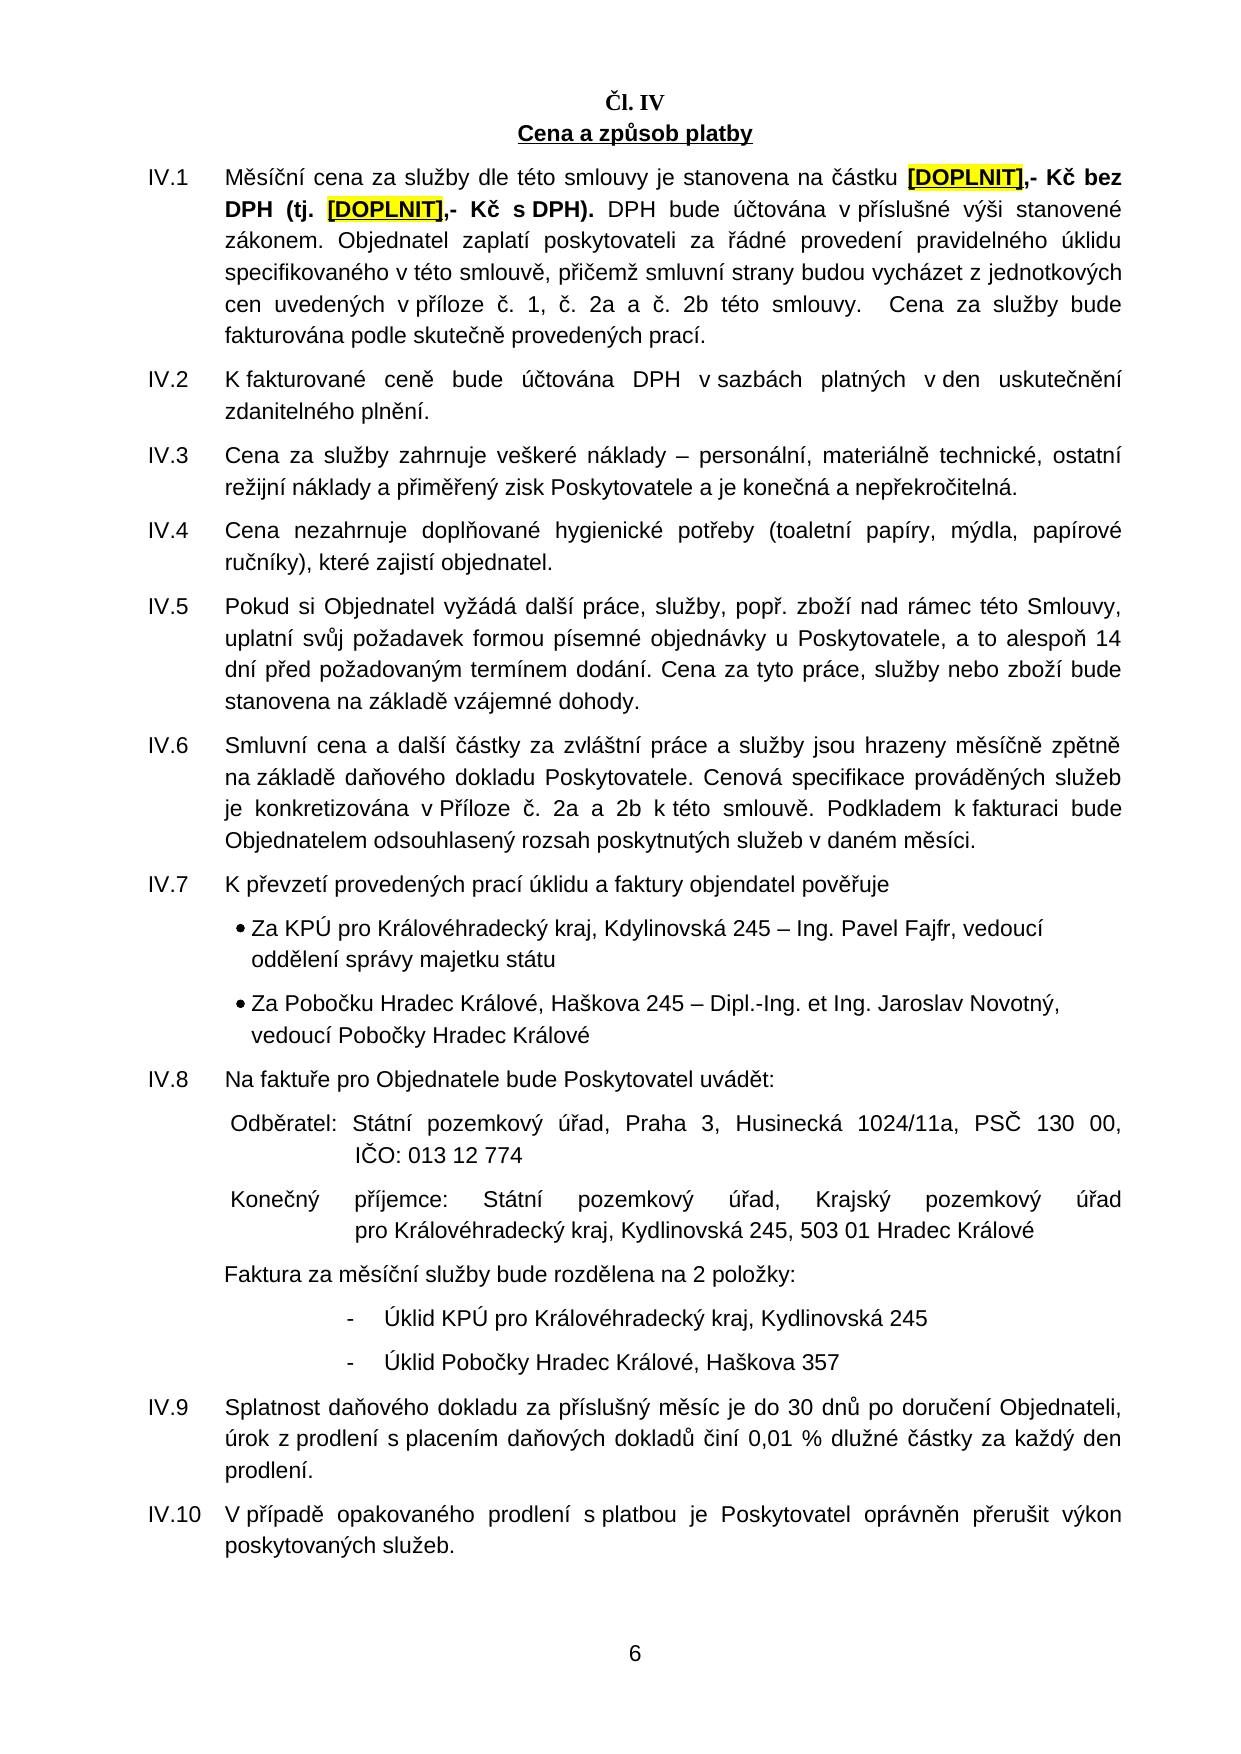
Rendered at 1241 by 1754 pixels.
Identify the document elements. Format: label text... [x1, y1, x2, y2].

list Za Pobočku Hradec Králové, Haškova 245 – Dipl.-Ing. et Ing. Jaroslav Novotný, vedoucí Pobočky Hradec Králové [236, 990, 1122, 1048]
list V případě opakovaného prodlení s platbou je Poskytovatel oprávněn přerušit výkon poskytovaných služeb. [148, 1501, 1122, 1559]
list Splatnost daňového dokladu za příslušný měsíc je do 30 dnů po doručení Objednateli, úrok z prodlení s placením daňových dokladů činí 0,01 % dlužné částky za každý den prodlení. [148, 1393, 1122, 1483]
list Úklid KPÚ pro Královéhradecký kraj, Kydlinovská 245 [346, 1305, 1122, 1332]
list Cena za služby zahrnuje veškeré náklady – personální, materiálně technické, ostatní režijní náklady a přiměřený zisk Poskytovatele a je konečná a nepřekročitelná. [148, 442, 1122, 500]
list Odběratel: Státní pozemkový úřad, Praha 3, Husinecká 1024/11a, PSČ 130 00, IČO: 013 12 774 [230, 1110, 1122, 1168]
list Pokud si Objednatel vyžádá další práce, služby, popř. zboží nad rámec této Smlouvy, uplatní svůj požadavek formou písemné objednávky u Poskytovatele, a to alespoň 14 dní před požadovaným termínem dodání. Cena za tyto práce, služby nebo zboží bude stanovena na základě vzájemné dohody. [148, 593, 1122, 714]
list K fakturované ceně bude účtována DPH v sazbách platných v den uskutečnění zdanitelného plnění. [148, 366, 1122, 424]
list Smluvní cena a další částky za zvláštní práce a služby jsou hrazeny měsíčně zpětně na základě daňového dokladu Poskytovatele. Cenová specifikace prováděných služeb je konkretizována v Příloze č. 2a a 2b k této smlouvě. Podkladem k fakturaci bude Objednatelem odsouhlasený rozsah poskytnutých služeb v daném měsíci. [148, 732, 1122, 853]
text Cena a způsob platby [148, 89, 1122, 147]
list Měsíční cena za služby dle této smlouvy je stanovena na částku [DOPLNIT],- Kč bez DPH (tj. [DOPLNIT],- Kč s DPH). DPH bude účtována v příslušné výši stanovené zákonem. Objednatel zaplatí poskytovateli za řádné provedení pravidelného úklidu specifikovaného v této smlouvě, přičemž smluvní strany budou vycházet z jednotkových cen uvedených v příloze č. 1, č. 2a a č. 2b této smlouvy. Cena za služby bude fakturována podle skutečně provedených prací. [148, 164, 1122, 348]
list Konečný příjemce: Státní pozemkový úřad, Krajský pozemkový úřad pro Královéhradecký kraj, Kydlinovská 245, 503 01 Hradec Králové [230, 1186, 1122, 1243]
list Cena nezahrnuje doplňované hygienické potřeby (toaletní papíry, mýdla, papírové ručníky), které zajistí objednatel. [148, 517, 1122, 575]
list Za KPÚ pro Královéhradecký kraj, Kdylinovská 245 – Ing. Pavel Fajfr, vedoucí oddělení správy majetku státu [236, 915, 1122, 973]
list Faktura za měsíční služby bude rozdělena na 2 položky: [224, 1261, 1122, 1288]
list Na faktuře pro Objednatele bude Poskytovatel uvádět: [148, 1066, 1122, 1092]
list K převzetí provedených prací úklidu a faktury objendatel pověřuje [148, 871, 1122, 897]
list Úklid Pobočky Hradec Králové, Haškova 357 [346, 1349, 1122, 1376]
